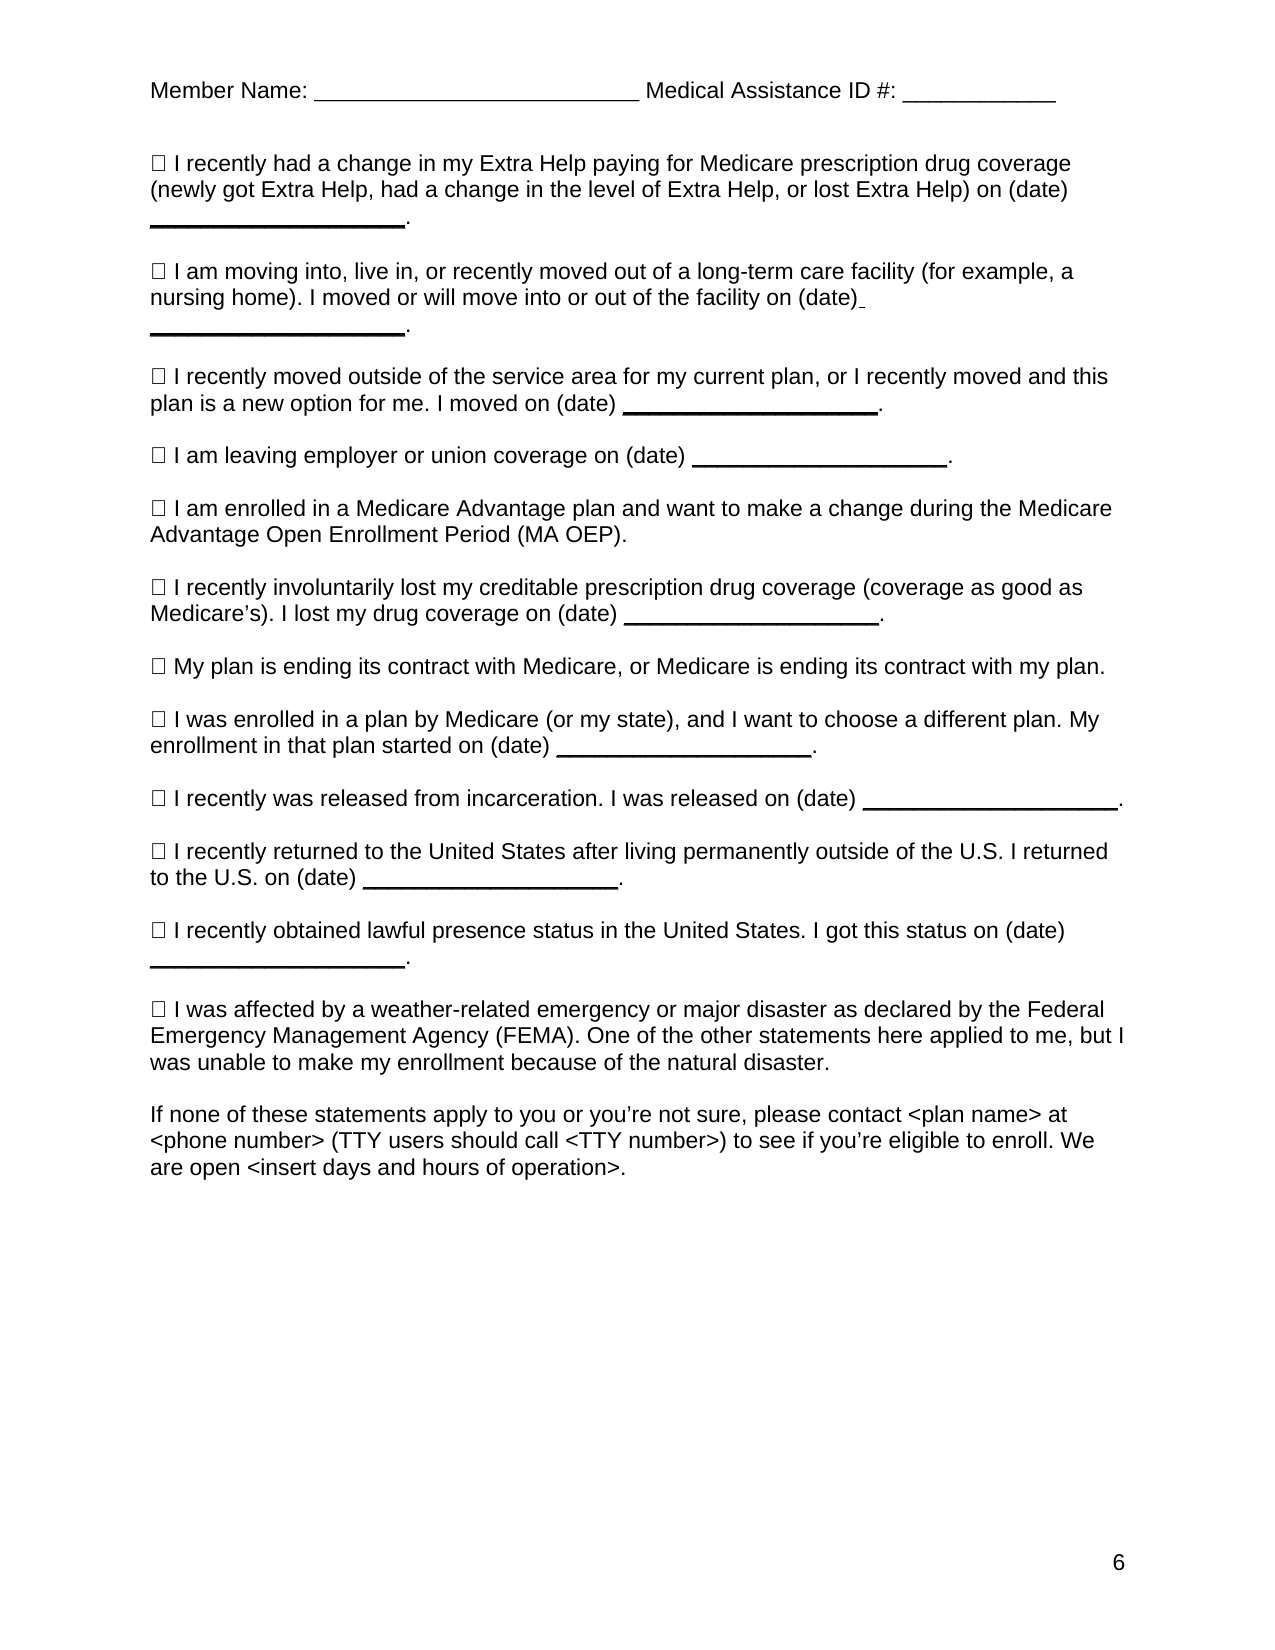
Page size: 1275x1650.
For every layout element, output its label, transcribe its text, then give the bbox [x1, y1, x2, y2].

text  My plan is ending its contract with Medicare, or Medicare is ending its contract with my plan. [150, 653, 1125, 679]
text  I was enrolled in a plan by Medicare (or my state), and I want to choose a different plan. My enrollment in that plan started on (date) ____________________. [150, 706, 1125, 758]
text  I recently was released from incarceration. I was released on (date) ____________________. [150, 785, 1125, 811]
text If none of these statements apply to you or you’re not sure, please contact <plan name> at <phone number> (TTY users should call <TTY number>) to see if you’re eligible to enroll. We are open <insert days and hours of operation>. [150, 1101, 1125, 1180]
text  I recently involuntarily lost my creditable prescription drug coverage (coverage as good as Medicare’s). I lost my drug coverage on (date) ____________________. [150, 574, 1125, 627]
text  I recently returned to the United States after living permanently outside of the U.S. I returned to the U.S. on (date) ____________________. [150, 838, 1125, 890]
text  I recently had a change in my Extra Help paying for Medicare prescription drug coverage (newly got Extra Help, had a change in the level of Extra Help, or lost Extra Help) on (date) ____________________. [150, 150, 1125, 229]
text  I am enrolled in a Medicare Advantage plan and want to make a change during the Medicare Advantage Open Enrollment Period (MA OEP). [150, 495, 1125, 548]
text  I am moving into, live in, or recently moved out of a long-term care facility (for example, a nursing home). I moved or will move into or out of the facility on (date) ____________________. [150, 258, 1125, 337]
text  I was affected by a weather-related emergency or major disaster as declared by the Federal Emergency Management Agency (FEMA). One of the other statements here applied to me, but I was unable to make my enrollment because of the natural disaster. [150, 996, 1125, 1075]
text  I recently moved outside of the service area for my current plan, or I recently moved and this plan is a new option for me. I moved on (date) ____________________. [150, 363, 1125, 416]
text  I recently obtained lawful presence status in the United States. I got this status on (date) ____________________. [150, 917, 1125, 969]
text  I am leaving employer or union coverage on (date) ____________________. [150, 442, 1125, 469]
